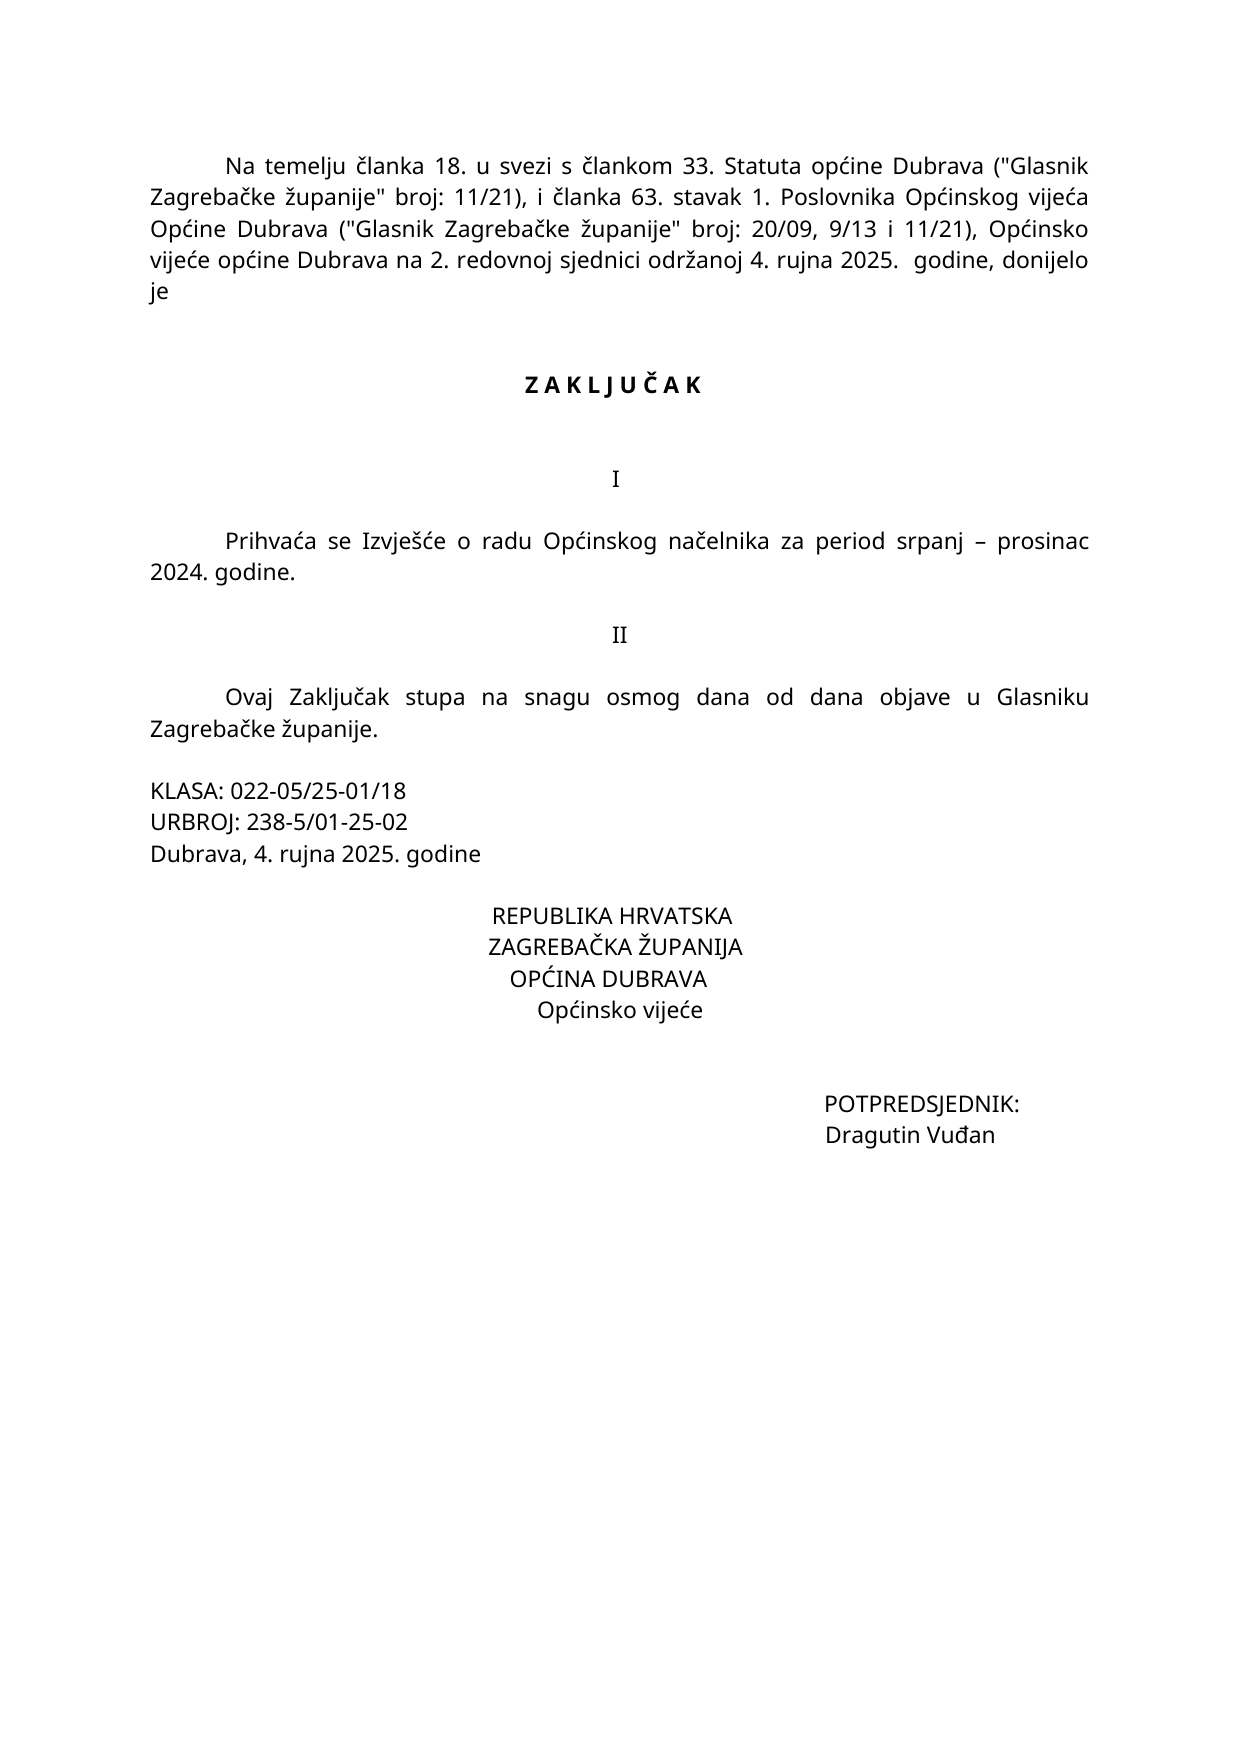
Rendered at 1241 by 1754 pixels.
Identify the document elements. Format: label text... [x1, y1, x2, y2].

text Ovaj Zaključak stupa na snagu osmog dana od dana objave u Glasniku Zagrebačke županije. [150, 681, 1090, 744]
text I [150, 462, 1090, 494]
text Dragutin Vuđan [150, 1119, 1090, 1150]
text Općinsko vijeće [150, 994, 1090, 1025]
text OPĆINA DUBRAVA [150, 962, 1090, 994]
text POTPREDSJEDNIK: [150, 1087, 1090, 1119]
text Prihvaća se Izvješće o radu Općinskog načelnika za period srpanj – prosinac 2024. godine. [150, 525, 1090, 587]
text Na temelju članka 18. u svezi s člankom 33. Statuta općine Dubrava ("Glasnik Zagrebačke županije" broj: 11/21), i članka 63. stavak 1. Poslovnika Općinskog vijeća Općine Dubrava ("Glasnik Zagrebačke županije" broj: 20/09, 9/13 i 11/21), Općinsko vijeće općine Dubrava na 2. redovnoj sjednici održanoj 4. rujna 2025. godine, donijelo je [150, 150, 1090, 306]
text REPUBLIKA HRVATSKA [150, 900, 1090, 931]
text ZAGREBAČKA ŽUPANIJA [150, 931, 1090, 962]
text II [150, 619, 1090, 650]
text URBROJ: 238-5/01-25-02 [150, 806, 1090, 837]
text Dubrava, 4. rujna 2025. godine [150, 837, 1090, 869]
text Z A K L J U Č A K [150, 369, 1090, 400]
text KLASA: 022-05/25-01/18 [150, 775, 1090, 806]
